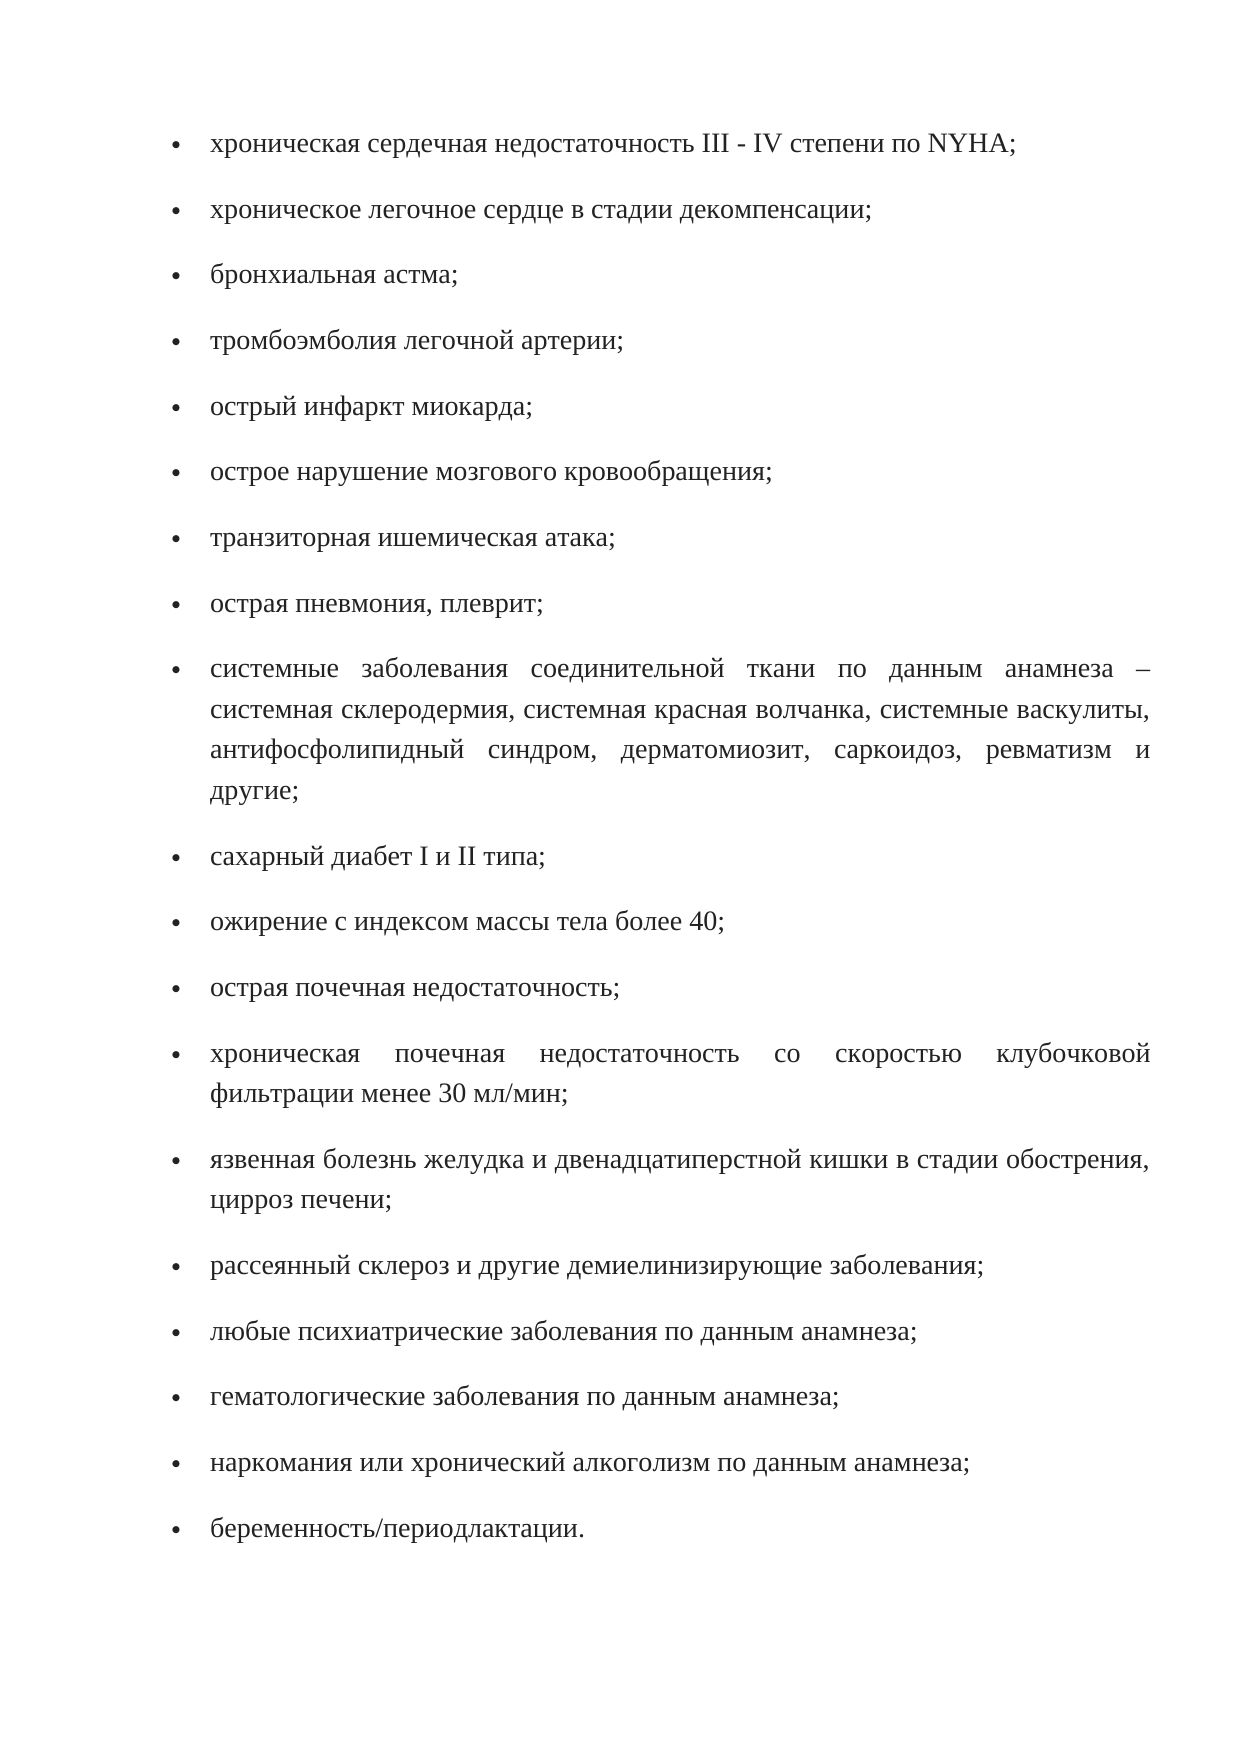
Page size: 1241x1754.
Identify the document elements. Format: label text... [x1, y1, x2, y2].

list беременность/периодлактации. [172, 1502, 1152, 1543]
list рассеянный склероз и другие демиелинизирующие заболевания; [172, 1240, 1152, 1281]
list ожирение c индексом массы тела более 40; [172, 896, 1152, 937]
list хроническая сердечная недостаточность III - IV степени по NYHA; [172, 118, 1152, 159]
list наркомания или хронический алкоголизм по данным анамнеза; [172, 1437, 1152, 1477]
list острая пневмония, плеврит; [172, 577, 1152, 618]
list транзиторная ишемическая атака; [172, 512, 1152, 552]
list хроническое легочное сердце в стадии декомпенсации; [172, 184, 1152, 224]
list язвенная болезнь желудка и двенадцатиперстной кишки в стадии обострения, цирроз печени; [172, 1134, 1152, 1215]
list острая почечная недостаточность; [172, 962, 1152, 1002]
list сахарный диабет I и II типа; [172, 831, 1152, 871]
list любые психиатрические заболевания по данным анамнеза; [172, 1306, 1152, 1346]
list хроническая почечная недостаточность со скоростью клубочковой фильтрации менее 30 мл/мин; [172, 1027, 1152, 1109]
list тромбоэмболия легочной артерии; [172, 315, 1152, 356]
list бронхиальная астма; [172, 249, 1152, 290]
list острый инфаркт миокарда; [172, 381, 1152, 421]
list системные заболевания соединительной ткани по данным анамнеза – системная склеродермия, системная красная волчанка, системные васкулиты, антифосфолипидный синдром, дерматомиозит, саркоидоз, ревматизм и другие; [172, 643, 1152, 806]
list острое нарушение мозгового кровообращения; [172, 446, 1152, 487]
list гематологические заболевания по данным анамнеза; [172, 1371, 1152, 1412]
